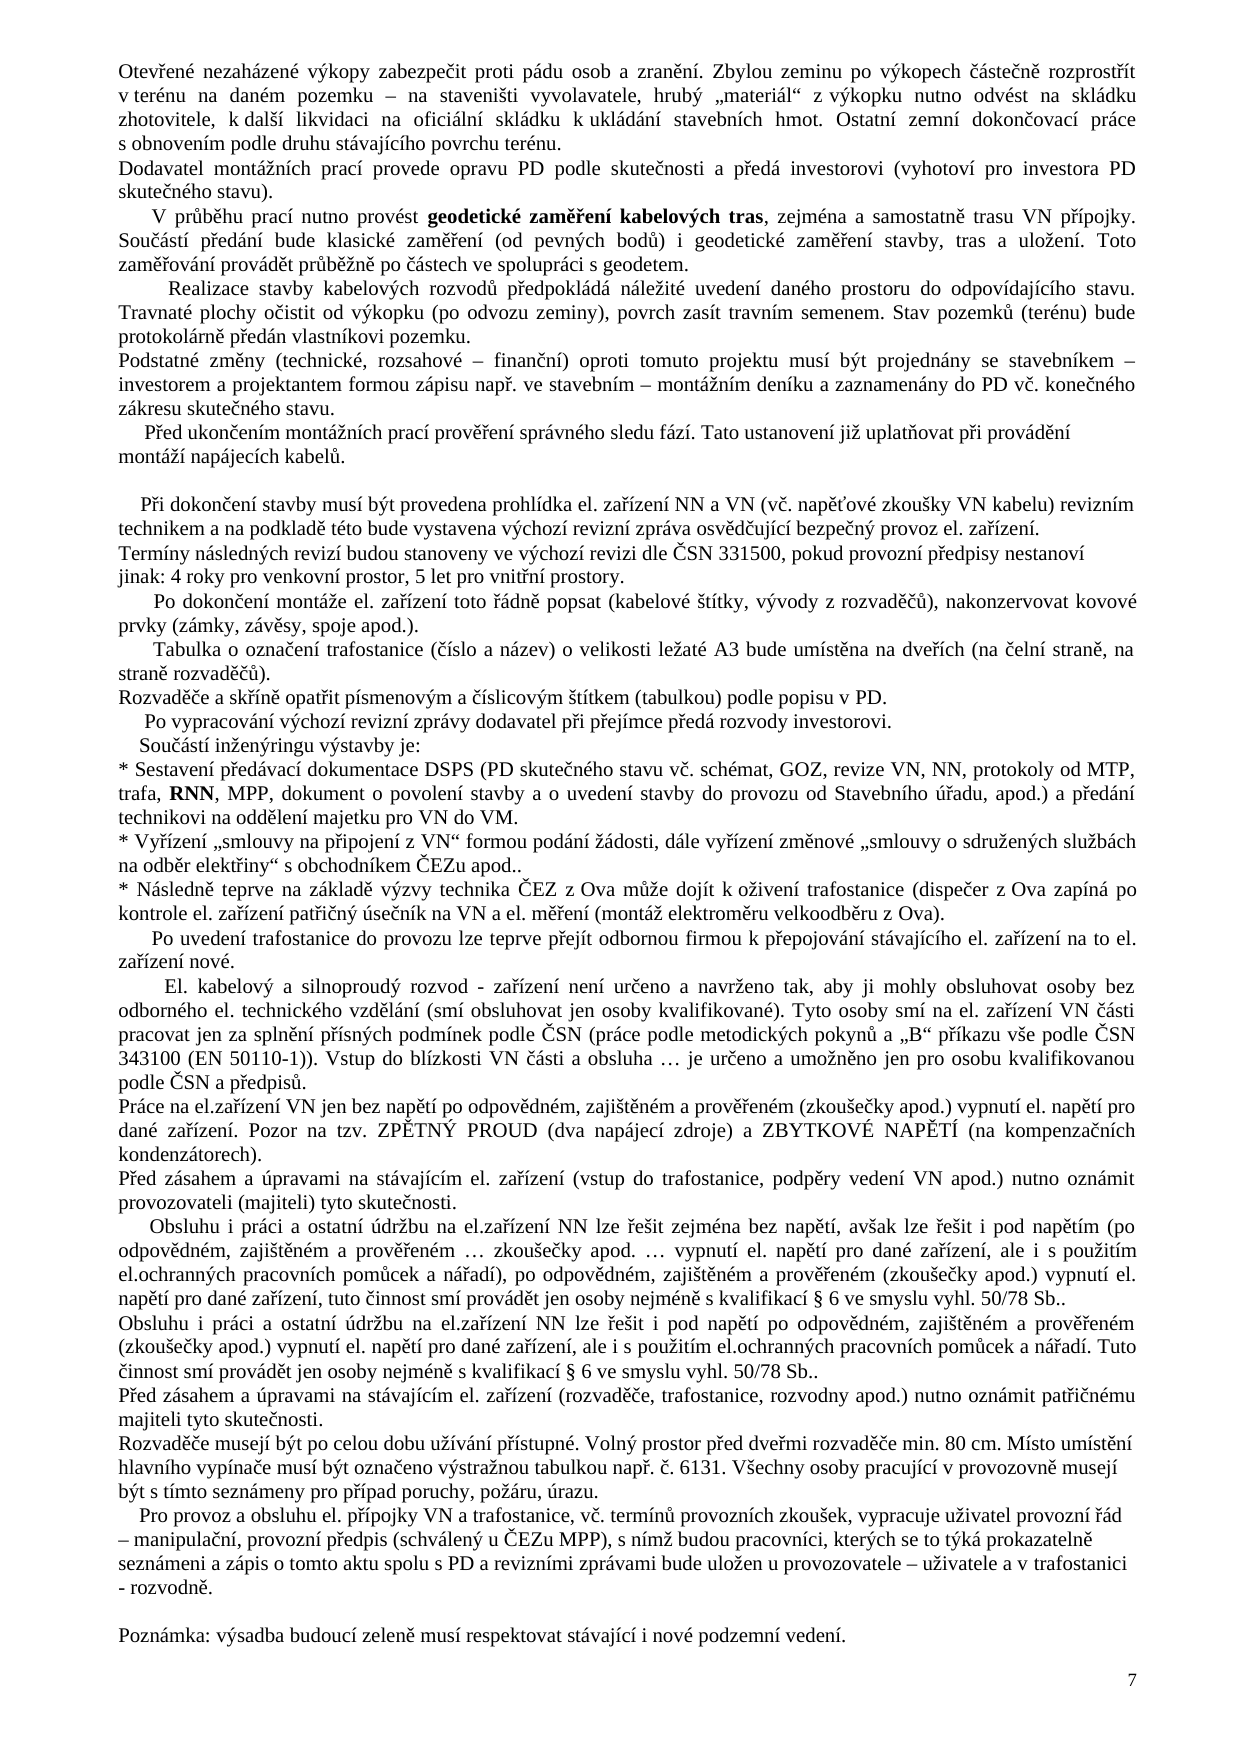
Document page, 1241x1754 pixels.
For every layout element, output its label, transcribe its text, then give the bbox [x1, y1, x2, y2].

text Součástí inženýringu výstavby je: [118, 733, 1137, 757]
text Tabulka o označení trafostanice (číslo a název) o velikosti ležaté A3 bude umístěna na dveřích (na čelní straně, na straně rozvaděčů). [118, 637, 1137, 685]
text Otevřené nezaházené výkopy zabezpečit proti pádu osob a zranění. Zbylou zeminu po výkopech částečně rozprostřít v terénu na daném pozemku – na staveništi vyvolavatele, hrubý „materiál“ z výkopku nutno odvést na skládku zhotovitele, k další likvidaci na oficiální skládku k ukládání stavebních hmot. Ostatní zemní dokončovací práce s obnovením podle druhu stávajícího povrchu terénu. [118, 59, 1137, 155]
text Termíny následných revizí budou stanoveny ve výchozí revizi dle ČSN 331500, pokud provozní předpisy nestanoví jinak: 4 roky pro venkovní prostor, 5 let pro vnitřní prostory. [118, 540, 1137, 588]
text Před zásahem a úpravami na stávajícím el. zařízení (rozvaděče, trafostanice, rozvodny apod.) nutno oznámit patřičnému majiteli tyto skutečnosti. [118, 1383, 1137, 1431]
text Před zásahem a úpravami na stávajícím el. zařízení (vstup do trafostanice, podpěry vedení VN apod.) nutno oznámit provozovateli (majiteli) tyto skutečnosti. [118, 1166, 1137, 1214]
text Obsluhu i práci a ostatní údržbu na el.zařízení NN lze řešit zejména bez napětí, avšak lze řešit i pod napětím (po odpovědném, zajištěném a prověřeném … zkoušečky apod. … vypnutí el. napětí pro dané zařízení, ale i s použitím el.ochranných pracovních pomůcek a nářadí), po odpovědném, zajištěném a prověřeném (zkoušečky apod.) vypnutí el. napětí pro dané zařízení, tuto činnost smí provádět jen osoby nejméně s kvalifikací § 6 ve smyslu vyhl. 50/78 Sb.. [118, 1214, 1137, 1310]
text Po uvedení trafostanice do provozu lze teprve přejít odbornou firmou k přepojování stávajícího el. zařízení na to el. zařízení nové. [118, 925, 1137, 973]
text * Vyřízení „smlouvy na připojení z VN“ formou podání žádosti, dále vyřízení změnové „smlouvy o sdružených službách na odběr elektřiny“ s obchodníkem ČEZu apod.. [118, 829, 1137, 877]
text Pro provoz a obsluhu el. přípojky VN a trafostanice, vč. termínů provozních zkoušek, vypracuje uživatel provozní řád – manipulační, provozní předpis (schválený u ČEZu MPP), s nímž budou pracovníci, kterých se to týká prokazatelně seznámeni a zápis o tomto aktu spolu s PD a revizními zprávami bude uložen u provozovatele – uživatele a v trafostanici - rozvodně. [118, 1503, 1137, 1599]
text Rozvaděče a skříně opatřit písmenovým a číslicovým štítkem (tabulkou) podle popisu v PD. [118, 685, 1137, 709]
text Práce na el.zařízení VN jen bez napětí po odpovědném, zajištěném a prověřeném (zkoušečky apod.) vypnutí el. napětí pro dané zařízení. Pozor na tzv. ZPĚTNÝ PROUD (dva napájecí zdroje) a ZBYTKOVÉ NAPĚTÍ (na kompenzačních kondenzátorech). [118, 1094, 1137, 1166]
text Po dokončení montáže el. zařízení toto řádně popsat (kabelové štítky, vývody z rozvaděčů), nakonzervovat kovové prvky (zámky, závěsy, spoje apod.). [118, 588, 1137, 637]
text Před ukončením montážních prací prověření správného sledu fází. Tato ustanovení již uplatňovat při provádění montáží napájecích kabelů. [118, 420, 1137, 468]
text * Následně teprve na základě výzvy technika ČEZ z Ova může dojít k oživení trafostanice (dispečer z Ova zapíná po kontrole el. zařízení patřičný úsečník na VN a el. měření (montáž elektroměru velkoodběru z Ova). [118, 877, 1137, 925]
text Dodavatel montážních prací provede opravu PD podle skutečnosti a předá investorovi (vyhotoví pro investora PD skutečného stavu). [118, 155, 1137, 203]
text Rozvaděče musejí být po celou dobu užívání přístupné. Volný prostor před dveřmi rozvaděče min. . Místo umístění hlavního vypínače musí být označeno výstražnou tabulkou např. č. 6131. Všechny osoby pracující v provozovně musejí být s tímto seznámeny pro případ poruchy, požáru, úrazu. [118, 1431, 1137, 1503]
text V průběhu prací nutno provést geodetické zaměření kabelových tras, zejména a samostatně trasu VN přípojky. Součástí předání bude klasické zaměření (od pevných bodů) i geodetické zaměření stavby, tras a uložení. Toto zaměřování provádět průběžně po částech ve spolupráci s geodetem. [118, 203, 1137, 276]
text Realizace stavby kabelových rozvodů předpokládá náležité uvedení daného prostoru do odpovídajícího stavu. Travnaté plochy očistit od výkopku (po odvozu zeminy), povrch zasít travním semenem. Stav pozemků (terénu) bude protokolárně předán vlastníkovi pozemku. [118, 276, 1137, 348]
text * Sestavení předávací dokumentace DSPS (PD skutečného stavu vč. schémat, GOZ, revize VN, NN, protokoly od MTP, trafa, RNN, MPP, dokument o povolení stavby a o uvedení stavby do provozu od Stavebního úřadu, apod.) a předání technikovi na oddělení majetku pro VN do VM. [118, 757, 1137, 829]
text Po vypracování výchozí revizní zprávy dodavatel při přejímce předá rozvody investorovi. [118, 709, 1137, 733]
text Obsluhu i práci a ostatní údržbu na el.zařízení NN lze řešit i pod napětí po odpovědném, zajištěném a prověřeném (zkoušečky apod.) vypnutí el. napětí pro dané zařízení, ale i s použitím el.ochranných pracovních pomůcek a nářadí. Tuto činnost smí provádět jen osoby nejméně s kvalifikací § 6 ve smyslu vyhl. 50/78 Sb.. [118, 1310, 1137, 1383]
text Při dokončení stavby musí být provedena prohlídka el. zařízení NN a VN (vč. napěťové zkoušky VN kabelu) revizním technikem a na podkladě této bude vystavena výchozí revizní zpráva osvědčující bezpečný provoz el. zařízení. [118, 492, 1137, 540]
text Podstatné změny (technické, rozsahové – finanční) oproti tomuto projektu musí být projednány se stavebníkem – investorem a projektantem formou zápisu např. ve stavebním – montážním deníku a zaznamenány do PD vč. konečného zákresu skutečného stavu. [118, 348, 1137, 420]
text El. kabelový a silnoproudý rozvod - zařízení není určeno a navrženo tak, aby ji mohly obsluhovat osoby bez odborného el. technického vzdělání (smí obsluhovat jen osoby kvalifikované). Tyto osoby smí na el. zařízení VN části pracovat jen za splnění přísných podmínek podle ČSN (práce podle metodických pokynů a „B“ příkazu vše podle ČSN 343100 (EN 50110-1)). Vstup do blízkosti VN části a obsluha … je určeno a umožněno jen pro osobu kvalifikovanou podle ČSN a předpisů. [118, 973, 1137, 1094]
text Poznámka: výsadba budoucí zeleně musí respektovat stávající i nové podzemní vedení. [118, 1623, 1137, 1647]
